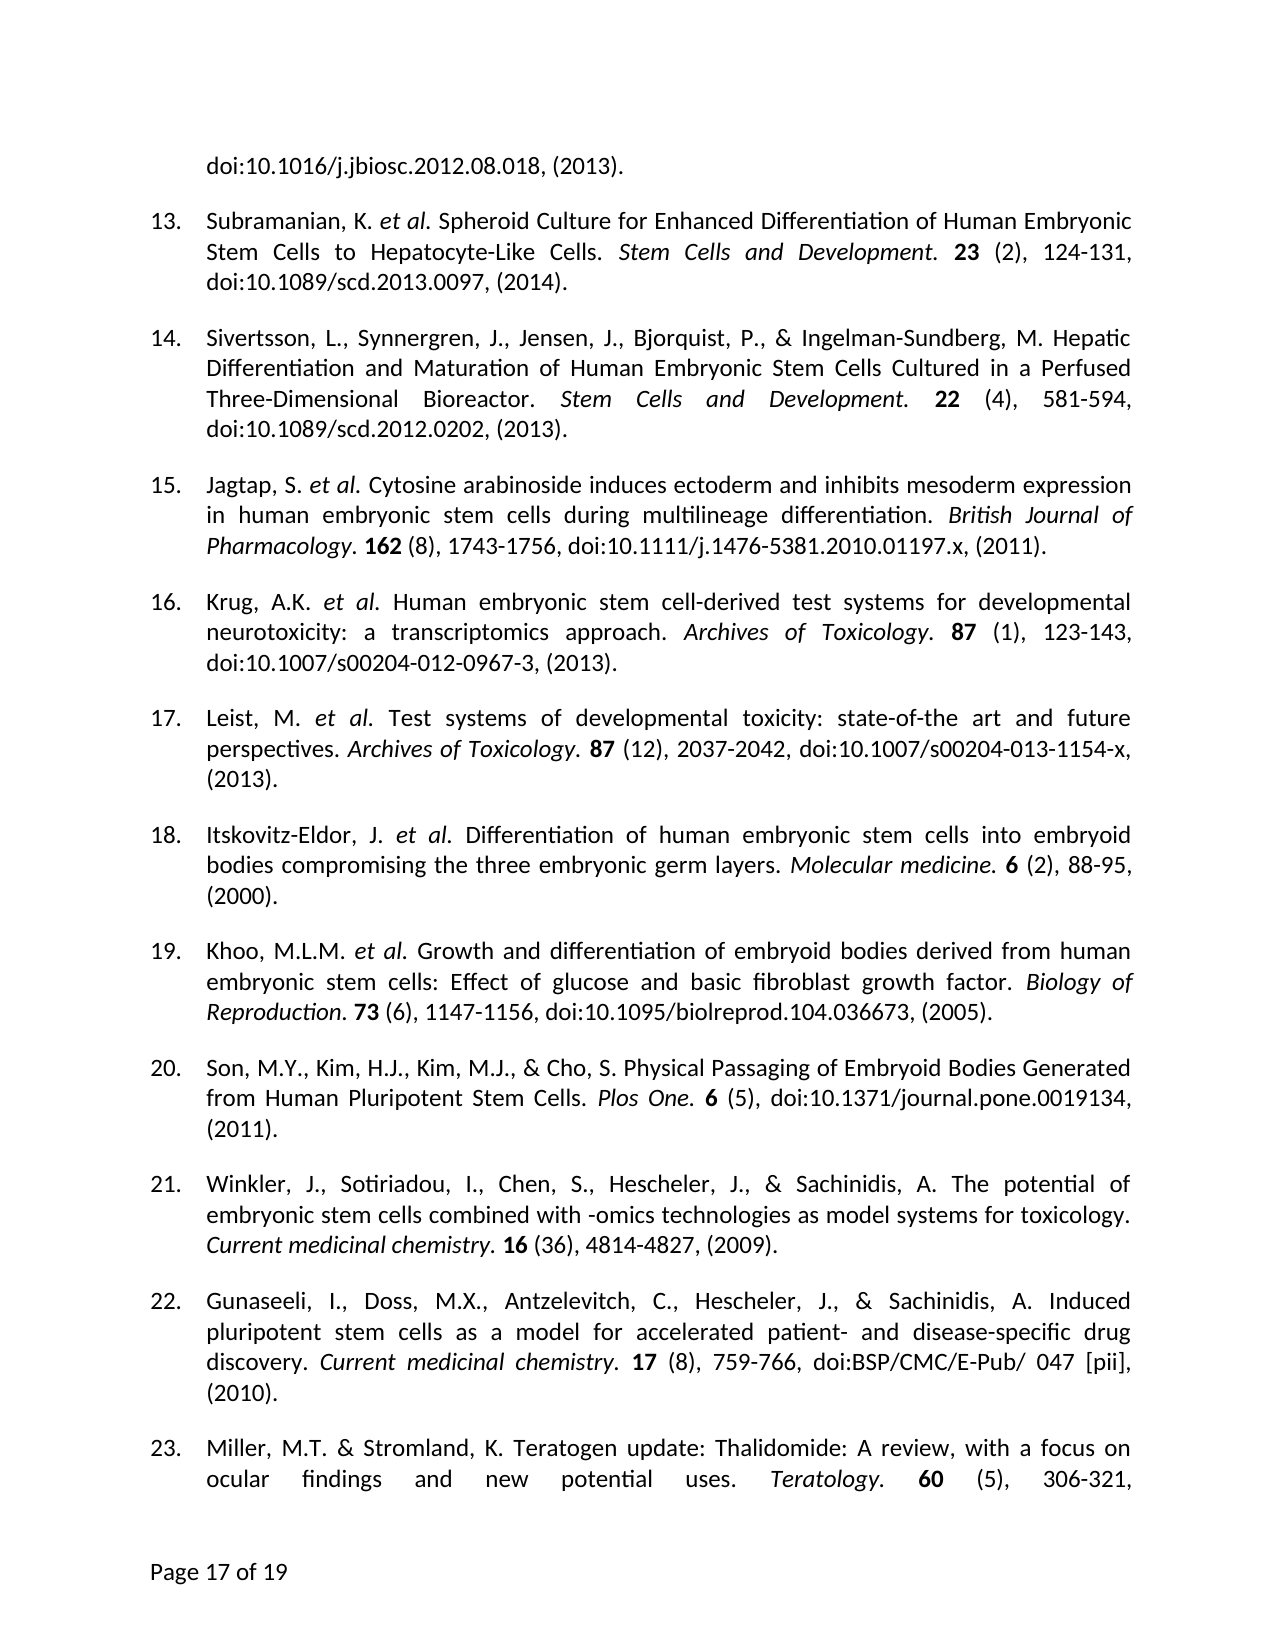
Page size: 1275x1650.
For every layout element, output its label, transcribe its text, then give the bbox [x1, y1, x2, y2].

text 21. Winkler, J., Sotiriadou, I., Chen, S., Hescheler, J., & Sachinidis, A. The potential of embryonic stem cells combined with -omics technologies as model systems for toxicology. Current medicinal chemistry. 16 (36), 4814-4827, (2009). [150, 1168, 1132, 1260]
text 20. Son, M.Y., Kim, H.J., Kim, M.J., & Cho, S. Physical Passaging of Embryoid Bodies Generated from Human Pluripotent Stem Cells. Plos One. 6 (5), doi:10.1371/journal.pone.0019134, (2011). [150, 1052, 1132, 1143]
text 13. Subramanian, K. et al. Spheroid Culture for Enhanced Differentiation of Human Embryonic Stem Cells to Hepatocyte-Like Cells. Stem Cells and Development. 23 (2), 124-131, doi:10.1089/scd.2013.0097, (2014). [150, 206, 1132, 297]
text 15. Jagtap, S. et al. Cytosine arabinoside induces ectoderm and inhibits mesoderm expression in human embryonic stem cells during multilineage differentiation. British Journal of Pharmacology. 162 (8), 1743-1756, doi:10.1111/j.1476-5381.2010.01197.x, (2011). [150, 469, 1132, 561]
text 22. Gunaseeli, I., Doss, M.X., Antzelevitch, C., Hescheler, J., & Sachinidis, A. Induced pluripotent stem cells as a model for accelerated patient- and disease-specific drug discovery. Current medicinal chemistry. 17 (8), 759-766, doi:BSP/CMC/E-Pub/ 047 [pii], (2010). [150, 1285, 1132, 1407]
text 16. Krug, A.K. et al. Human embryonic stem cell-derived test systems for developmental neurotoxicity: a transcriptomics approach. Archives of Toxicology. 87 (1), 123-143, doi:10.1007/s00204-012-0967-3, (2013). [150, 586, 1132, 677]
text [150, 150, 1132, 181]
text 17. Leist, M. et al. Test systems of developmental toxicity: state-of-the art and future perspectives. Archives of Toxicology. 87 (12), 2037-2042, doi:10.1007/s00204-013-1154-x, (2013). [150, 702, 1132, 794]
text 18. Itskovitz-Eldor, J. et al. Differentiation of human embryonic stem cells into embryoid bodies compromising the three embryonic germ layers. Molecular medicine. 6 (2), 88-95, (2000). [150, 819, 1132, 910]
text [150, 1432, 1132, 1493]
text 19. Khoo, M.L.M. et al. Growth and differentiation of embryoid bodies derived from human embryonic stem cells: Effect of glucose and basic fibroblast growth factor. Biology of Reproduction. 73 (6), 1147-1156, doi:10.1095/biolreprod.104.036673, (2005). [150, 935, 1132, 1027]
text 14. Sivertsson, L., Synnergren, J., Jensen, J., Bjorquist, P., & Ingelman-Sundberg, M. Hepatic Differentiation and Maturation of Human Embryonic Stem Cells Cultured in a Perfused Three-Dimensional Bioreactor. Stem Cells and Development. 22 (4), 581-594, doi:10.1089/scd.2012.0202, (2013). [150, 322, 1132, 444]
